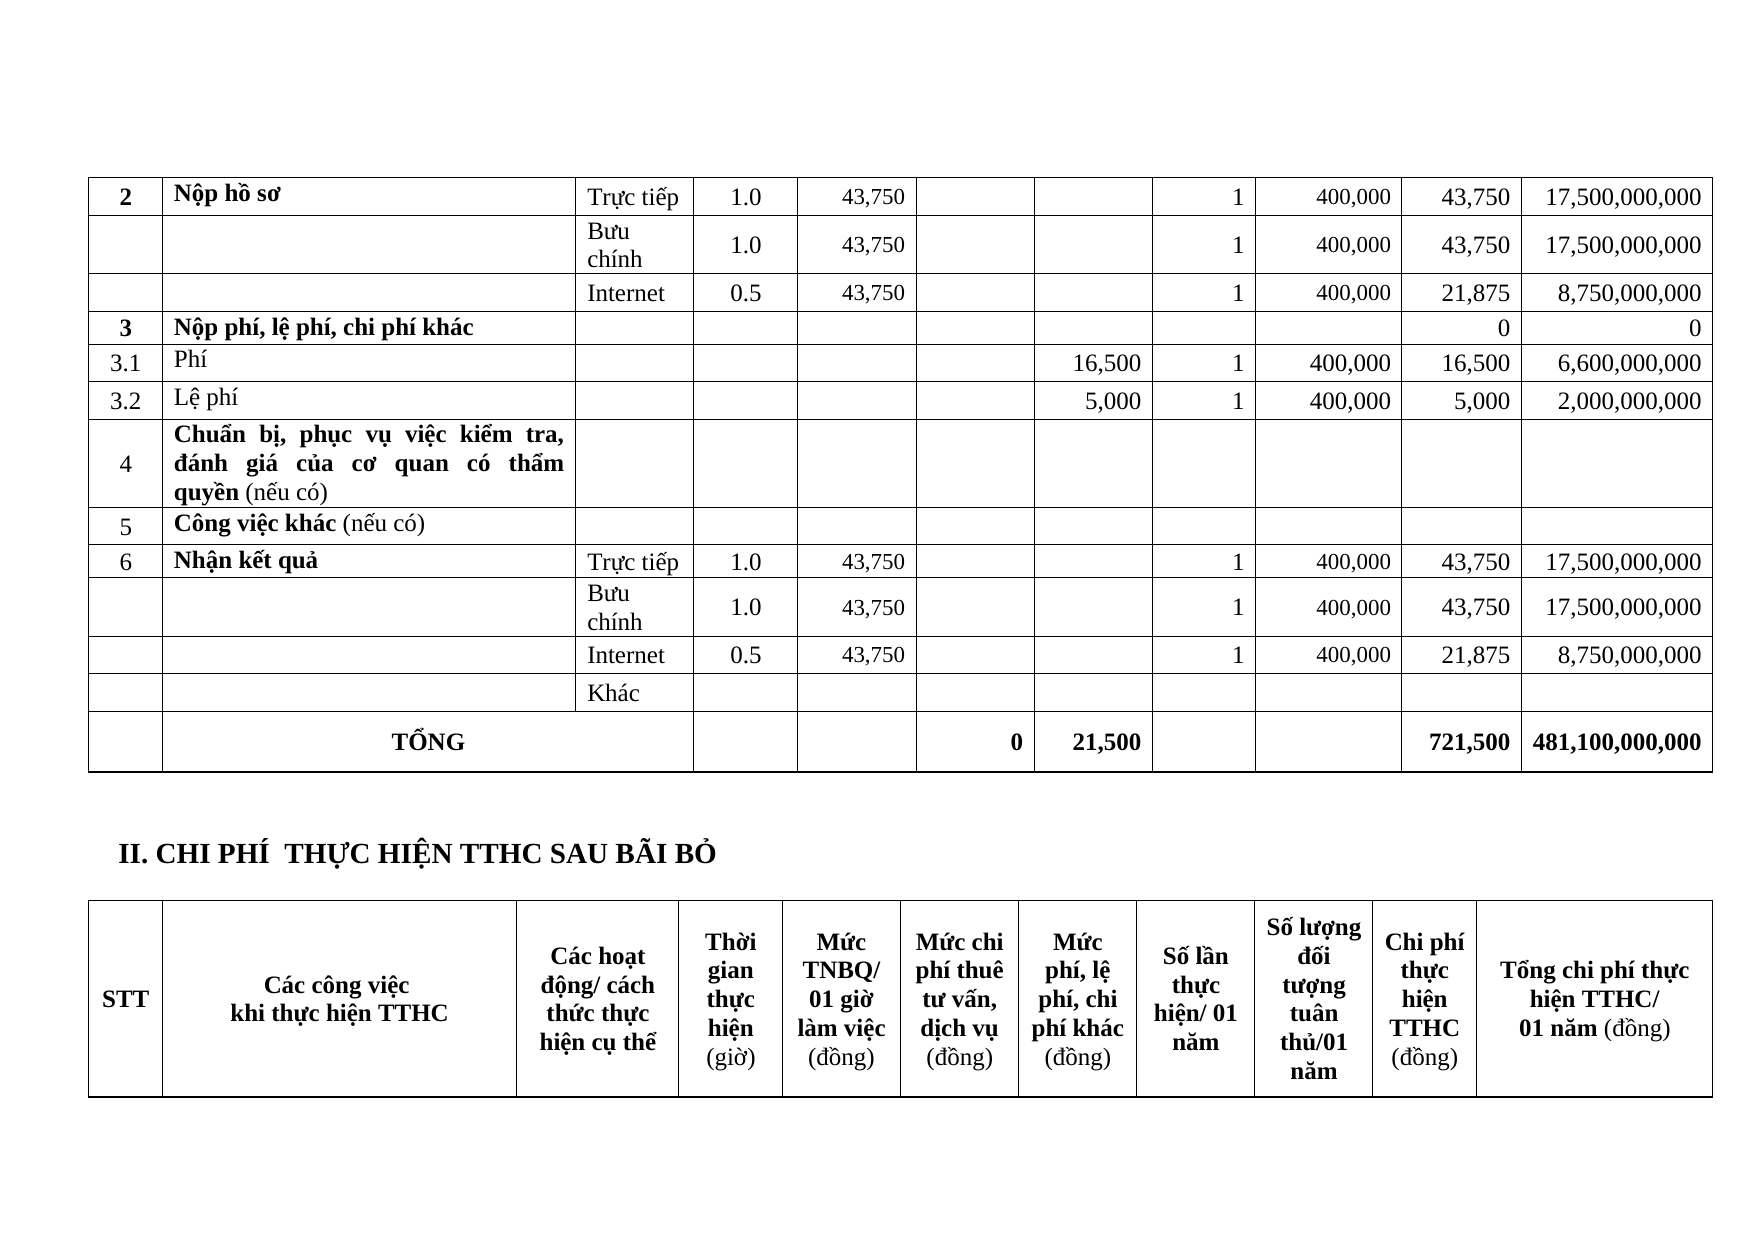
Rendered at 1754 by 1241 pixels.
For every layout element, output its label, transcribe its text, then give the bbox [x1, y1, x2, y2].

table_cell [917, 420, 1034, 507]
table_cell 1.0 [694, 545, 797, 577]
table_cell Nhận kết quả [163, 545, 575, 577]
table_cell 16,500 [1402, 345, 1521, 381]
table_cell 43,750 [798, 637, 916, 673]
table_header Số lượng đối tượng tuân thủ/01 năm [1255, 901, 1372, 1096]
table_cell [798, 674, 916, 711]
table_cell TỔNG [163, 712, 693, 771]
table_header Mức chi phí thuê tư vấn, dịch vụ (đồng) [901, 901, 1018, 1096]
table_cell 3 [89, 312, 162, 343]
table_cell [1402, 420, 1521, 507]
table_cell [694, 712, 797, 771]
table_cell [163, 274, 575, 311]
table_cell [798, 312, 916, 343]
table_header Tổng chi phí thực hiện TTHC/ 01 năm (đồng) [1477, 901, 1712, 1096]
table_cell 400,000 [1256, 545, 1401, 577]
table_cell [1035, 274, 1152, 311]
table_cell [1035, 178, 1152, 215]
table_cell [917, 545, 1034, 577]
table_header Mức phí, lệ phí, chi phí khác (đồng) [1019, 901, 1136, 1096]
table_cell 0.5 [694, 274, 797, 311]
table_cell 43,750 [798, 274, 916, 311]
table_cell Lệ phí [163, 382, 575, 418]
table_cell Nộp hồ sơ [163, 178, 575, 215]
table_cell 8,750,000,000 [1522, 637, 1712, 673]
table_cell 5 [89, 508, 162, 544]
table_cell 400,000 [1256, 216, 1401, 273]
table_cell 1 [1153, 274, 1255, 311]
table_cell [1402, 508, 1521, 544]
table_cell 1 [1153, 545, 1255, 577]
table_cell [1402, 674, 1521, 711]
table_cell 400,000 [1256, 274, 1401, 311]
table_cell [798, 508, 916, 544]
table_cell [89, 578, 162, 636]
table_header Chi phí thực hiện TTHC (đồng) [1373, 901, 1476, 1096]
table_cell 2,000,000,000 [1522, 382, 1712, 418]
table_header Số lần thực hiện/ 01 năm [1137, 901, 1254, 1096]
table_cell [694, 508, 797, 544]
table_cell 721,500 [1402, 712, 1521, 771]
table_cell [163, 216, 575, 273]
table_cell 0 [917, 712, 1034, 771]
table_cell 43,750 [1402, 216, 1521, 273]
table_cell 21,875 [1402, 274, 1521, 311]
table_cell 1.0 [694, 178, 797, 215]
table_cell [917, 674, 1034, 711]
table_cell Bưu chính [576, 578, 693, 636]
table_cell [576, 382, 693, 418]
table_cell 43,750 [798, 216, 916, 273]
table_cell 3.2 [89, 382, 162, 418]
table_cell 1 [1153, 178, 1255, 215]
table_cell [917, 216, 1034, 273]
table_cell [798, 712, 916, 771]
table_cell 43,750 [1402, 178, 1521, 215]
table_cell 400,000 [1256, 382, 1401, 418]
table_cell 1 [1153, 216, 1255, 273]
table_cell [1522, 508, 1712, 544]
table_cell [917, 382, 1034, 418]
table_cell 43,750 [798, 545, 916, 577]
table_cell 0 [1522, 312, 1712, 343]
table_cell [1153, 312, 1255, 343]
table_cell Chuẩn bị, phục vụ việc kiểm tra, đánh giá của cơ quan có thẩm quyền (nếu có) [163, 420, 575, 507]
table_cell 1 [1153, 345, 1255, 381]
table_cell [917, 578, 1034, 636]
table_cell 21,500 [1035, 712, 1152, 771]
table_cell [1035, 312, 1152, 343]
table_cell [1522, 420, 1712, 507]
table_cell 1.0 [694, 216, 797, 273]
text II. CHI PHÍ THỰC HIỆN TTHC SAU BÃI BỎ [118, 836, 1636, 869]
table_cell Trực tiếp [576, 545, 693, 577]
table_cell 17,500,000,000 [1522, 216, 1712, 273]
table_cell [694, 312, 797, 343]
table_cell [163, 578, 575, 636]
table_header STT [89, 901, 162, 1096]
table_cell 1.0 [694, 578, 797, 636]
table_cell [163, 674, 575, 711]
table_cell 481,100,000,000 [1522, 712, 1712, 771]
table_cell Trực tiếp [576, 178, 693, 215]
table_cell [694, 382, 797, 418]
table_header Mức TNBQ/ 01 giờ làm việc (đồng) [783, 901, 900, 1096]
table_cell 17,500,000,000 [1522, 578, 1712, 636]
table_cell 5,000 [1035, 382, 1152, 418]
table_cell 17,500,000,000 [1522, 545, 1712, 577]
table_cell 21,875 [1402, 637, 1521, 673]
table_cell [917, 274, 1034, 311]
table_cell [1256, 712, 1401, 771]
table_cell Phí [163, 345, 575, 381]
table_cell 6 [89, 545, 162, 577]
table_cell [917, 178, 1034, 215]
table_cell 43,750 [798, 178, 916, 215]
table_cell 3.1 [89, 345, 162, 381]
table_cell [89, 674, 162, 711]
table_header Thời gian thực hiện (giờ) [679, 901, 782, 1096]
table_cell Internet [576, 274, 693, 311]
table_cell [163, 637, 575, 673]
table_cell [694, 345, 797, 381]
table_cell [1153, 508, 1255, 544]
table_cell Khác [576, 674, 693, 711]
table_header Các công việc khi thực hiện TTHC [163, 901, 516, 1096]
table_cell [917, 345, 1034, 381]
table_cell 400,000 [1256, 637, 1401, 673]
table_cell [1522, 674, 1712, 711]
table_cell [694, 420, 797, 507]
table_cell [576, 420, 693, 507]
table_cell [1153, 420, 1255, 507]
table_cell [1035, 674, 1152, 711]
table_cell [1035, 637, 1152, 673]
table_cell [1035, 420, 1152, 507]
table_cell 400,000 [1256, 345, 1401, 381]
table_cell [1035, 545, 1152, 577]
table_cell [1035, 216, 1152, 273]
table_cell [1256, 420, 1401, 507]
table_cell [798, 345, 916, 381]
table_cell 0 [1402, 312, 1521, 343]
table_cell 43,750 [1402, 578, 1521, 636]
table_cell 400,000 [1256, 178, 1401, 215]
table_cell 43,750 [798, 578, 916, 636]
table_cell [89, 637, 162, 673]
table_cell 8,750,000,000 [1522, 274, 1712, 311]
table_cell 1 [1153, 637, 1255, 673]
table_cell [917, 637, 1034, 673]
table_cell 0.5 [694, 637, 797, 673]
table_cell 43,750 [1402, 545, 1521, 577]
table_cell [1256, 312, 1401, 343]
table_cell [89, 712, 162, 771]
table_cell [917, 508, 1034, 544]
table_cell 16,500 [1035, 345, 1152, 381]
table_cell [1256, 508, 1401, 544]
table_cell Công việc khác (nếu có) [163, 508, 575, 544]
table_cell Bưu chính [576, 216, 693, 273]
table_cell [1035, 508, 1152, 544]
table_cell 400,000 [1256, 578, 1401, 636]
table_cell [1153, 712, 1255, 771]
table_cell 5,000 [1402, 382, 1521, 418]
table_cell [694, 674, 797, 711]
table_cell 1 [1153, 578, 1255, 636]
table_cell [1256, 674, 1401, 711]
table_header Các hoạt động/ cách thức thực hiện cụ thể [517, 901, 678, 1096]
table_cell 2 [89, 178, 162, 215]
table_cell Internet [576, 637, 693, 673]
table_cell [917, 312, 1034, 343]
table_cell [798, 420, 916, 507]
table_cell [576, 345, 693, 381]
table_cell 1 [1153, 382, 1255, 418]
table_cell [89, 274, 162, 311]
table_cell [1153, 674, 1255, 711]
table_cell [89, 216, 162, 273]
table_cell Nộp phí, lệ phí, chi phí khác [163, 312, 575, 343]
table_cell [576, 312, 693, 343]
table_cell 6,600,000,000 [1522, 345, 1712, 381]
table_cell 4 [89, 420, 162, 507]
table_cell 17,500,000,000 [1522, 178, 1712, 215]
table_cell [576, 508, 693, 544]
table_cell [1035, 578, 1152, 636]
table_cell [798, 382, 916, 418]
